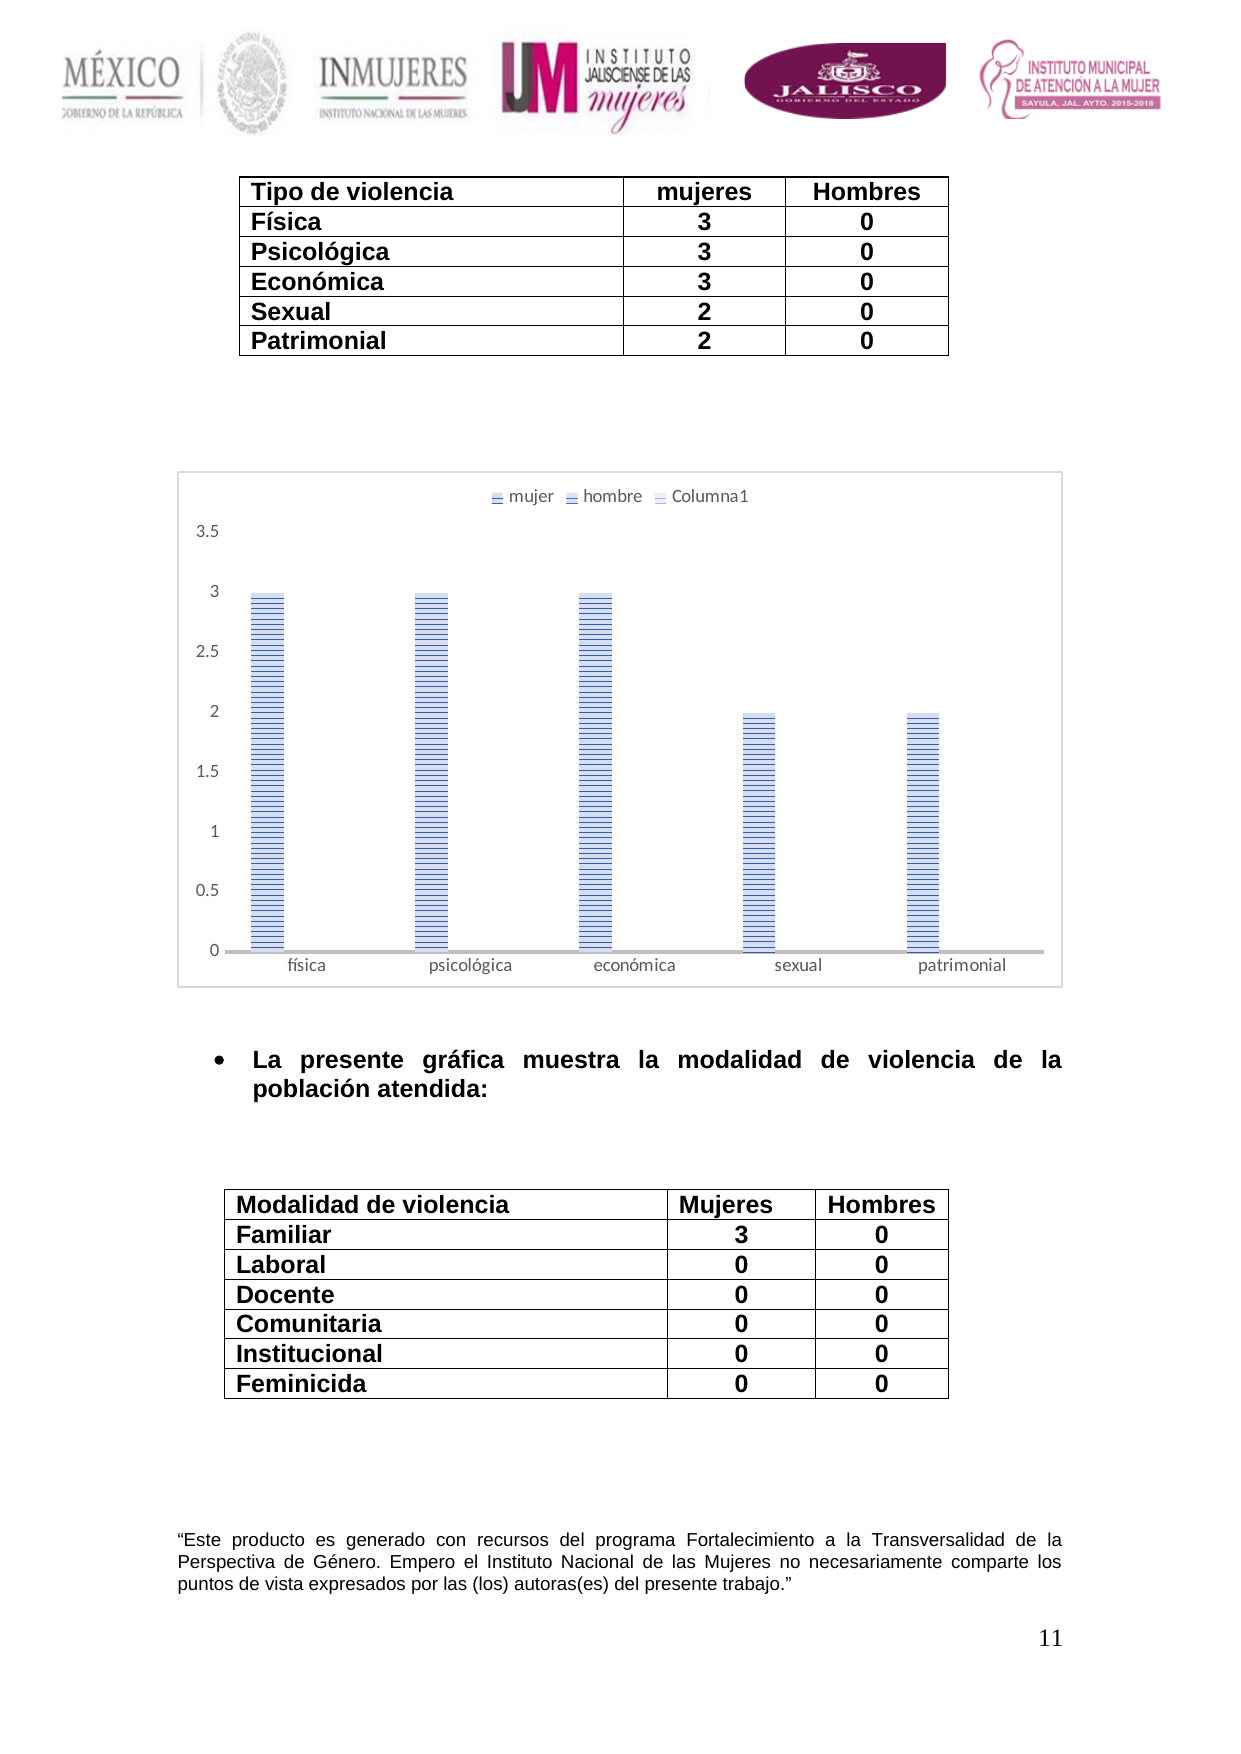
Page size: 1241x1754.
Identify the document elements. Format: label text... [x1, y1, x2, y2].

table_cell 3 [668, 1220, 815, 1249]
table_cell Feminicida [225, 1369, 667, 1398]
table_cell 0 [816, 1310, 948, 1338]
table_cell Psicológica [240, 237, 623, 266]
table_cell Docente [225, 1280, 667, 1308]
table_cell 0 [786, 297, 948, 325]
table_cell 0 [816, 1220, 948, 1249]
table_header Hombres [816, 1190, 948, 1219]
table_cell 0 [816, 1250, 948, 1279]
table_cell 3 [624, 207, 785, 236]
list La presente gráfica muestra la modalidad de violencia de la población atendida: [215, 1045, 1063, 1103]
table_cell 0 [786, 237, 948, 266]
table_cell Patrimonial [240, 326, 623, 355]
table_cell Institucional [225, 1339, 667, 1368]
table_cell 0 [816, 1280, 948, 1308]
picture [744, 43, 947, 119]
table_header Hombres [786, 178, 948, 206]
table_cell 0 [668, 1250, 815, 1279]
table_cell 3 [624, 237, 785, 266]
table_header Mujeres [668, 1190, 815, 1219]
table_cell 0 [668, 1280, 815, 1308]
table_header Tipo de violencia [240, 178, 623, 206]
table_cell Laboral [225, 1250, 667, 1279]
table_cell Sexual [240, 297, 623, 325]
table_cell Económica [240, 267, 623, 296]
table_cell 0 [668, 1369, 815, 1398]
table_cell 0 [786, 267, 948, 296]
table_cell 0 [816, 1339, 948, 1368]
table_cell Comunitaria [225, 1310, 667, 1338]
picture [60, 22, 710, 135]
table_cell 0 [668, 1339, 815, 1368]
table_cell 0 [786, 207, 948, 236]
table_cell 2 [624, 297, 785, 325]
table_cell 0 [816, 1369, 948, 1398]
table_cell 0 [786, 326, 948, 355]
table_header Modalidad de violencia [225, 1190, 667, 1219]
table_cell Física [240, 207, 623, 236]
table_header mujeres [624, 178, 785, 206]
table_cell 3 [624, 267, 785, 296]
table_cell 2 [624, 326, 785, 355]
table_cell 0 [668, 1310, 815, 1338]
picture [974, 39, 1162, 118]
table_cell Familiar [225, 1220, 667, 1249]
